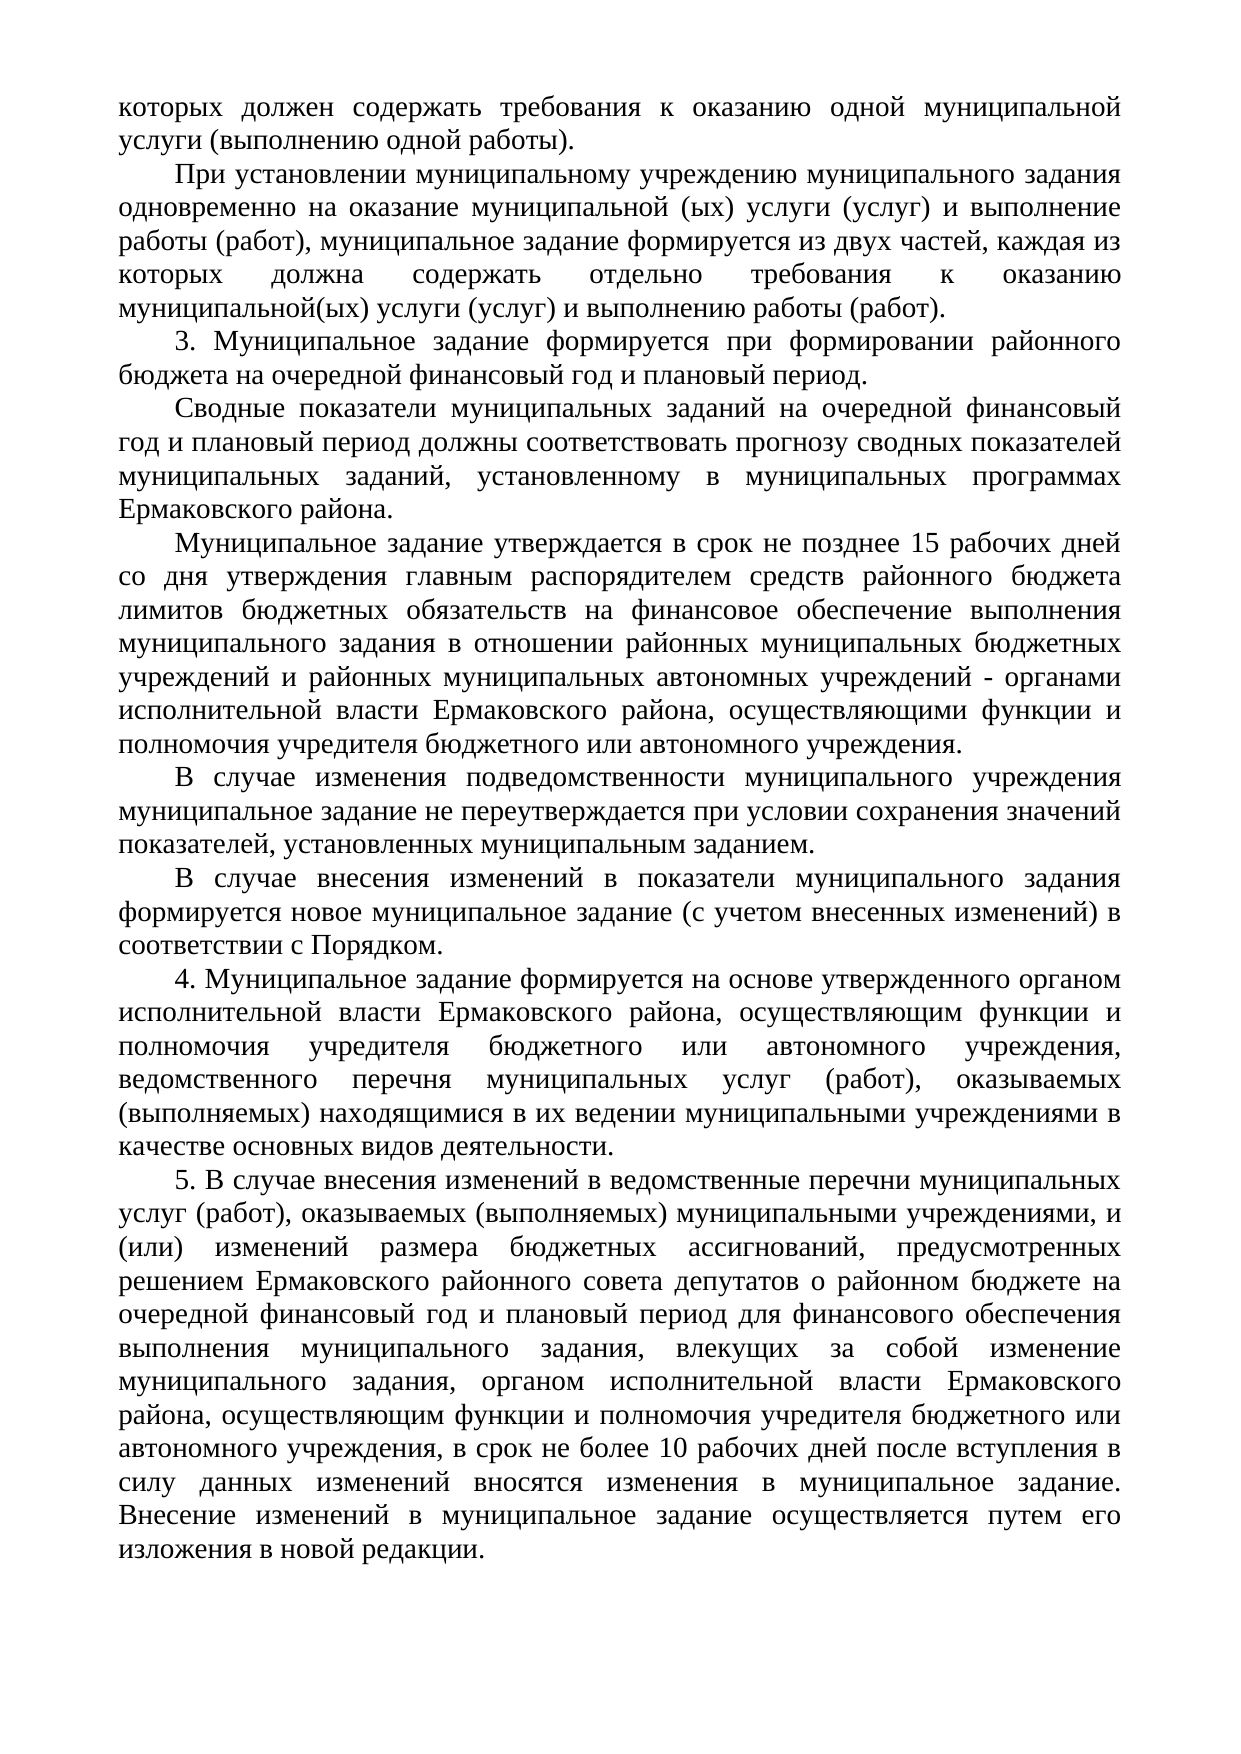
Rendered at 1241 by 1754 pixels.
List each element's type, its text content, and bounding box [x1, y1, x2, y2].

text Сводные показатели муниципальных заданий на очередной финансовый год и плановый период должны соответствовать прогнозу сводных показателей муниципальных заданий, установленному в муниципальных программах Ермаковского района. [118, 391, 1122, 525]
text При установлении муниципальному учреждению муниципального задания одновременно на оказание муниципальной (ых) услуги (услуг) и выполнение работы (работ), муниципальное задание формируется из двух частей, каждая из которых должна содержать отдельно требования к оказанию муниципальной(ых) услуги (услуг) и выполнению работы (работ). [118, 156, 1122, 323]
text В случае внесения изменений в показатели муниципального задания формируется новое муниципальное задание (с учетом внесенных изменений) в соответствии с Порядком. [118, 860, 1122, 961]
text 5. В случае внесения изменений в ведомственные перечни муниципальных услуг (работ), оказываемых (выполняемых) муниципальными учреждениями, и (или) изменений размера бюджетных ассигнований, предусмотренных решением Ермаковского районного совета депутатов о районном бюджете на очередной финансовый год и плановый период для финансового обеспечения выполнения муниципального задания, влекущих за собой изменение муниципального задания, органом исполнительной власти Ермаковского района, осуществляющим функции и полномочия учредителя бюджетного или автономного учреждения, в срок не более 10 рабочих дней после вступления в силу данных изменений вносятся изменения в муниципальное задание. Внесение изменений в муниципальное задание осуществляется путем его изложения в новой редакции. [118, 1162, 1122, 1564]
text Муниципальное задание утверждается в срок не позднее 15 рабочих дней со дня утверждения главным распорядителем средств районного бюджета лимитов бюджетных обязательств на финансовое обеспечение выполнения муниципального задания в отношении районных муниципальных бюджетных учреждений и районных муниципальных автономных учреждений - органами исполнительной власти Ермаковского района, осуществляющими функции и полномочия учредителя бюджетного или автономного учреждения. [118, 525, 1122, 759]
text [118, 89, 1122, 156]
text В случае изменения подведомственности муниципального учреждения муниципальное задание не переутверждается при условии сохранения значений показателей, установленных муниципальным заданием. [118, 759, 1122, 860]
text 3. Муниципальное задание формируется при формировании районного бюджета на очередной финансовый год и плановый период. [118, 323, 1122, 391]
text 4. Муниципальное задание формируется на основе утвержденного органом исполнительной власти Ермаковского района, осуществляющим функции и полномочия учредителя бюджетного или автономного учреждения, ведомственного перечня муниципальных услуг (работ), оказываемых (выполняемых) находящимися в их ведении муниципальными учреждениями в качестве основных видов деятельности. [118, 961, 1122, 1162]
